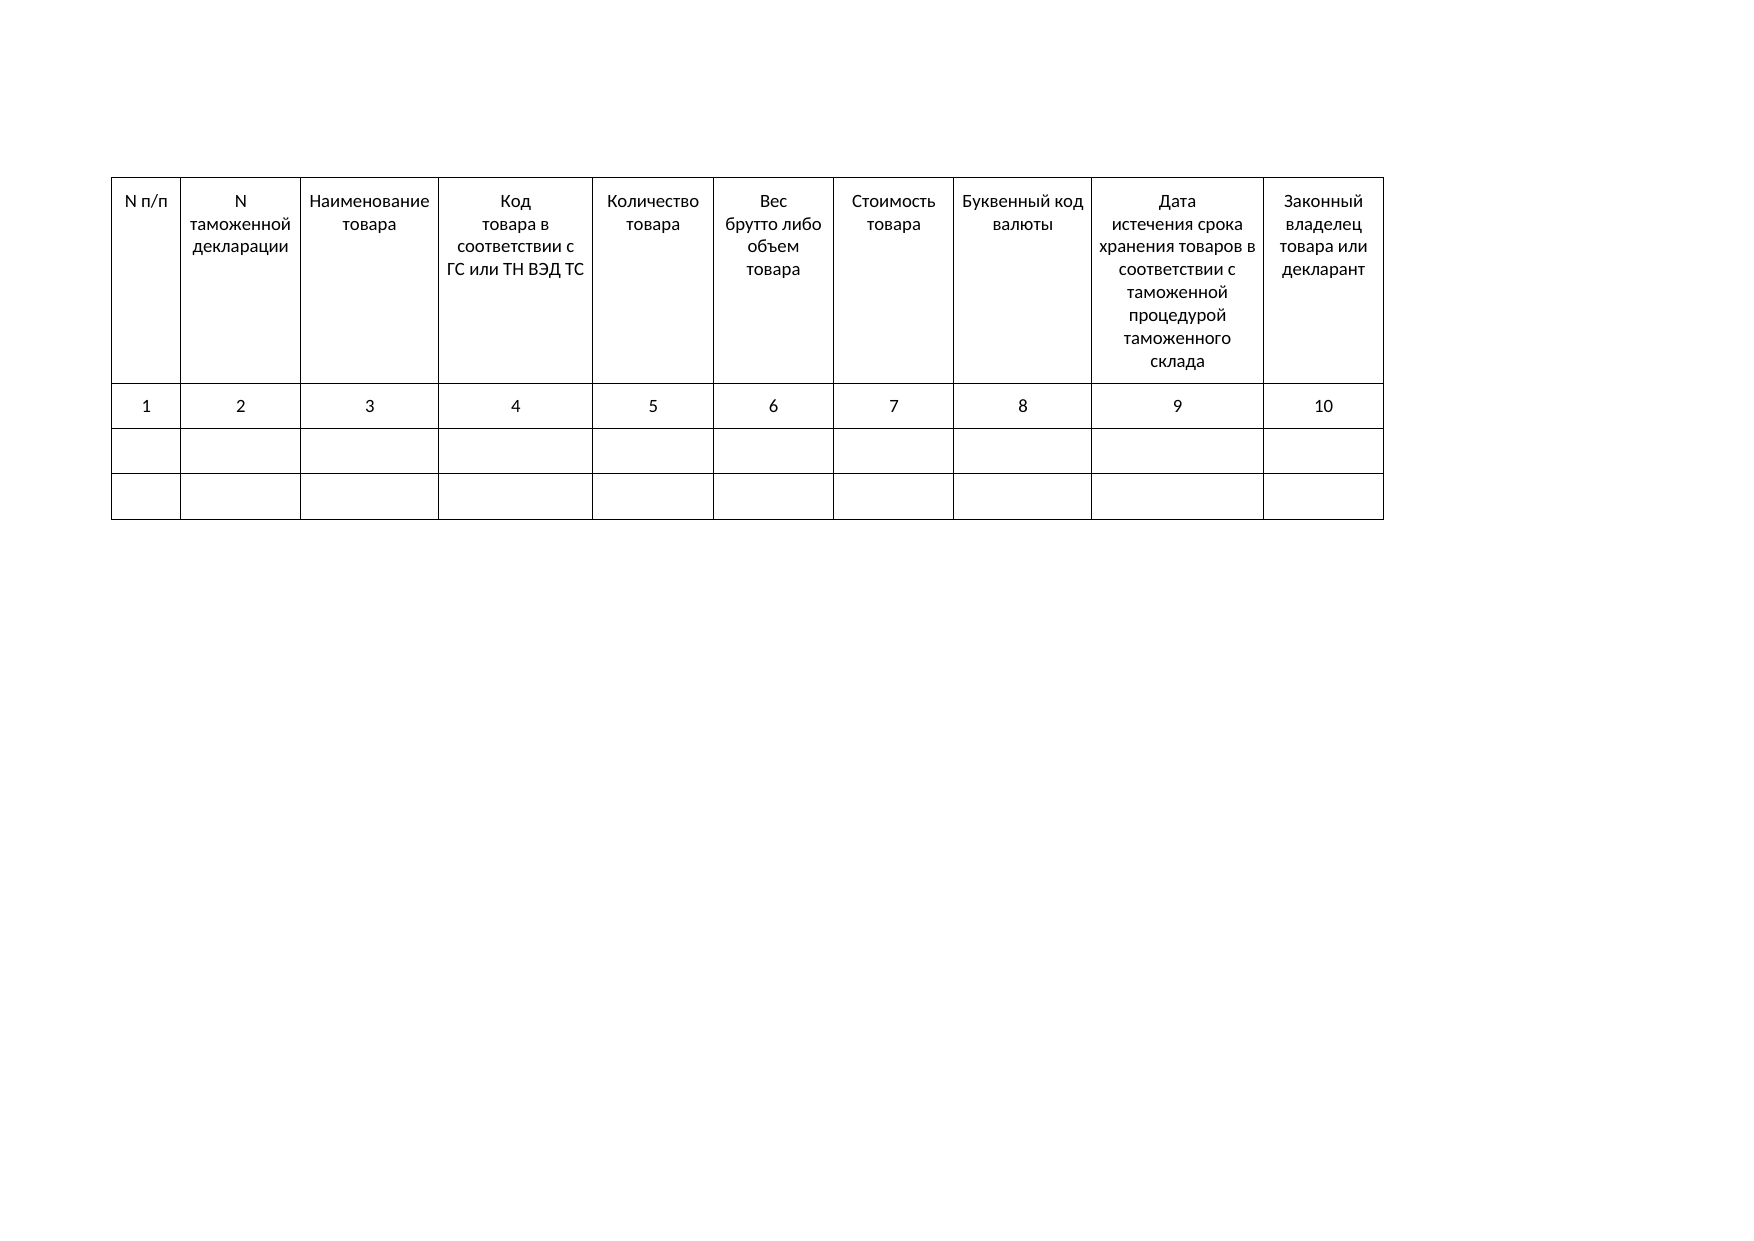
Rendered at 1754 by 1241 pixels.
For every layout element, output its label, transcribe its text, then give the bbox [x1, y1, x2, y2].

table_cell [181, 429, 300, 473]
table_header Вес брутто либо объем товара [714, 178, 833, 383]
table_cell [439, 429, 592, 473]
table_cell [301, 474, 438, 518]
table_cell 9 [1092, 384, 1263, 428]
table_cell [1264, 429, 1383, 473]
table_cell 4 [439, 384, 592, 428]
table_cell [714, 429, 833, 473]
table_cell [1092, 474, 1263, 518]
table_header Буквенный код валюты [954, 178, 1091, 383]
table_cell 1 [112, 384, 180, 428]
table_cell 10 [1264, 384, 1383, 428]
table_cell [834, 474, 953, 518]
table_cell [1264, 474, 1383, 518]
table_header Законный владелец товара или декларант [1264, 178, 1383, 383]
table_cell 2 [181, 384, 300, 428]
table_cell 6 [714, 384, 833, 428]
table_cell 3 [301, 384, 438, 428]
table_header N п/п [112, 178, 180, 383]
table_cell [301, 429, 438, 473]
table_cell [439, 474, 592, 518]
table_cell [593, 429, 713, 473]
table_cell [834, 429, 953, 473]
table_header Код товара в соответствии с ГС или ТН ВЭД ТС [439, 178, 592, 383]
table_cell [954, 429, 1091, 473]
table_header Количество товара [593, 178, 713, 383]
table_cell [954, 474, 1091, 518]
table_header N таможенной декларации [181, 178, 300, 383]
table_cell 7 [834, 384, 953, 428]
table_cell [593, 474, 713, 518]
table_header Стоимость товара [834, 178, 953, 383]
table_cell 8 [954, 384, 1091, 428]
table_cell [181, 474, 300, 518]
table_header Наименование товара [301, 178, 438, 383]
table_header Дата истечения срока хранения товаров в соответствии с таможенной процедурой таможенного склада [1092, 178, 1263, 383]
table_cell [112, 429, 180, 473]
table_cell [1092, 429, 1263, 473]
table_cell [112, 474, 180, 518]
table_cell 5 [593, 384, 713, 428]
table_cell [714, 474, 833, 518]
